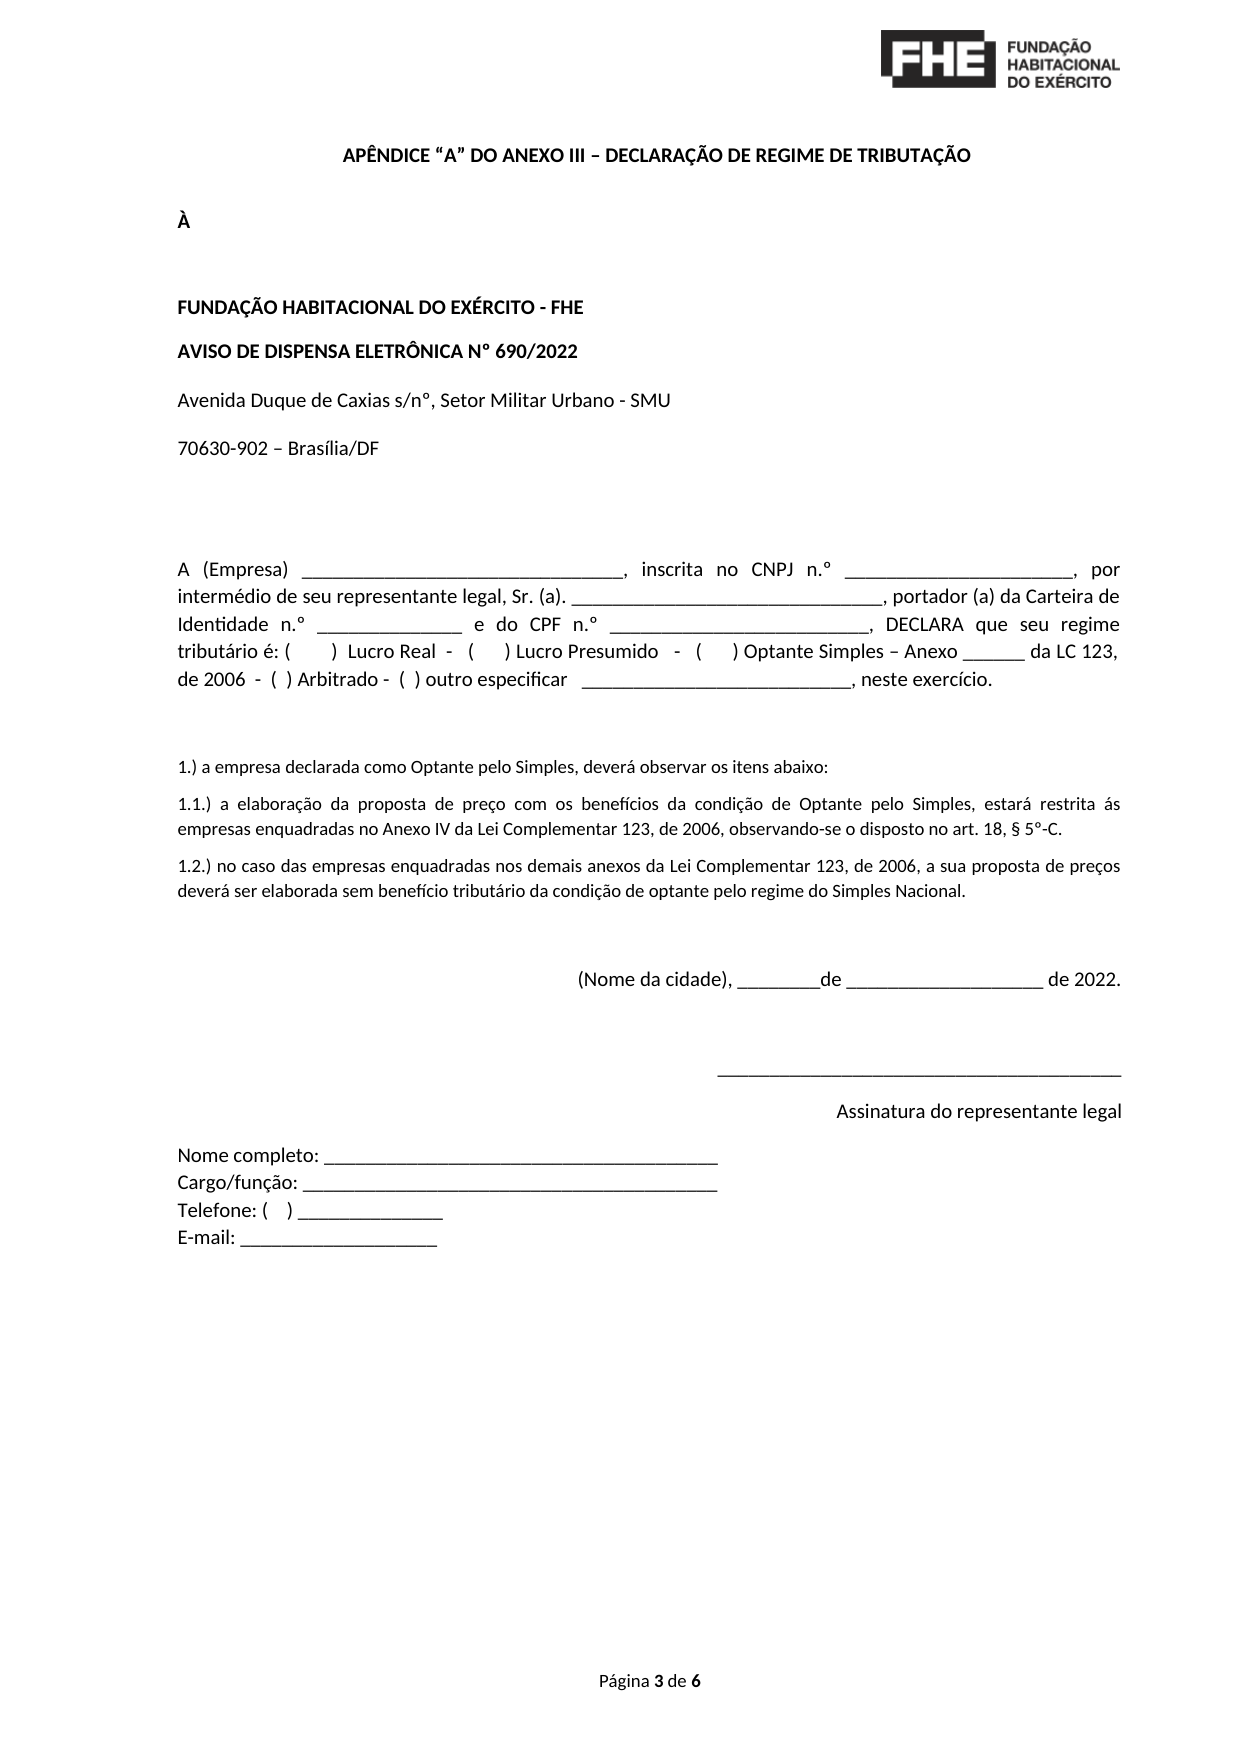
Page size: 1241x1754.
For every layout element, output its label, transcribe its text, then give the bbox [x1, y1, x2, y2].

text 1.) a empresa declarada como Optante pelo Simples, deverá observar os itens abaixo: [177, 755, 1122, 778]
text A (Empresa) _______________________________, inscrita no CNPJ n.º ______________________, por intermédio de seu representante legal, Sr. (a). ______________________________, portador (a) da Carteira de Identidade n.º ______________ e do CPF n.º _________________________, DECLARA que seu regime tributário é: ( ) Lucro Real - ( ) Lucro Presumido - ( ) Optante Simples – Anexo ______ da LC 123, de 2006 - ( ) Arbitrado - ( ) outro especificar __________________________, neste exercício. [177, 556, 1122, 691]
text FUNDAÇÃO HABITACIONAL DO EXÉRCITO - FHE [177, 294, 1122, 320]
text 70630-902 – Brasília/DF [177, 431, 1122, 462]
text _______________________________________ [177, 1054, 1122, 1079]
text Cargo/função: ________________________________________ [177, 1169, 1122, 1195]
subtitle APÊNDICE “A” DO ANEXO III – DECLARAÇÃO DE REGIME DE TRIBUTAÇÃO [192, 142, 1122, 167]
text 1.2.) no caso das empresas enquadradas nos demais anexos da Lei Complementar 123, de 2006, a sua proposta de preços deverá ser elaborada sem benefício tributário da condição de optante pelo regime do Simples Nacional. [177, 854, 1122, 902]
text Assinatura do representante legal [177, 1098, 1122, 1123]
text E-mail: ___________________ [177, 1224, 1122, 1249]
text À [177, 209, 1122, 234]
text Avenida Duque de Caxias s/nº, Setor Militar Urbano - SMU [177, 383, 1122, 414]
text 1.1.) a elaboração da proposta de preço com os benefícios da condição de Optante pelo Simples, estará restrita ás empresas enquadradas no Anexo IV da Lei Complementar 123, de 2006, observando-se o disposto no art. 18, § 5º-C. [177, 792, 1122, 840]
picture [879, 29, 1123, 89]
text (Nome da cidade), ________de ___________________ de 2022. [177, 966, 1122, 991]
text AVISO DE DISPENSA ELETRÔNICA Nº 690/2022 [177, 338, 1122, 364]
text Nome completo: ______________________________________ [177, 1142, 1122, 1167]
text Telefone: ( ) ______________ [177, 1197, 1122, 1222]
